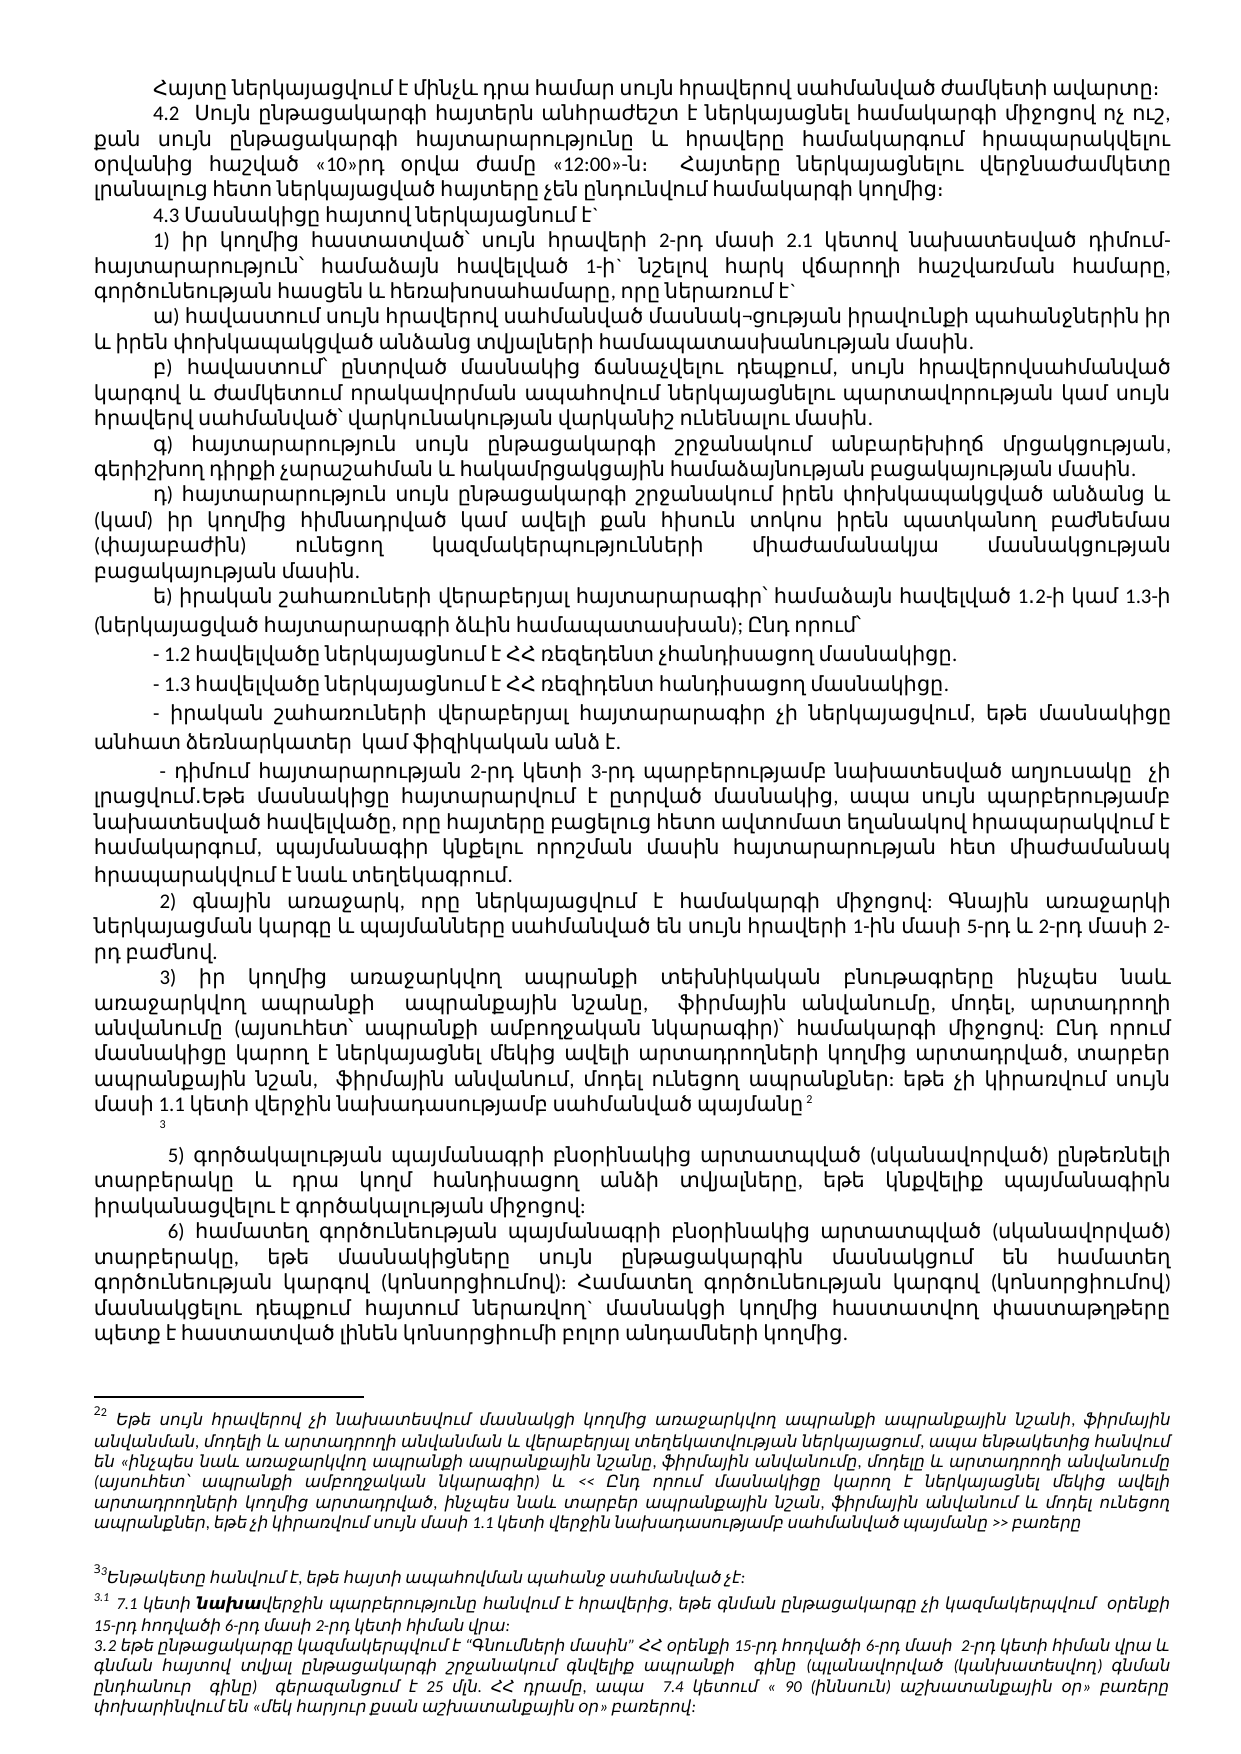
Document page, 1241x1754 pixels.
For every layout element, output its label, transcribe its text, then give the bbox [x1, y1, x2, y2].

text - իրական շահառուների վերաբերյալ հայտարարագիր չի ներկայացվում, եթե մասնակիցը անհատ ձեռնարկատեր կամ ֆիզիկական անձ է. [94, 700, 1171, 754]
text Հայտը ներկայացվում է մինչև դրա համար սույն հրավերով սահմանված ժամկետի ավարտը։ [94, 75, 1171, 100]
text 5) գործակալության պայմանագրի բնօրինակից արտատպված (սկանավորված) ընթեռնելի տարբերակը և դրա կողմ հանդիսացող անձի տվյալները, եթե կնքվելիք պայմանագիրն իրականացվելու է գործակալության միջոցով: [94, 1142, 1171, 1218]
text 6) համատեղ գործունեության պայմանագրի բնօրինակից արտատպված (սկանավորված) տարբերակը, եթե մասնակիցները սույն ընթացակարգին մասնակցում են համատեղ գործունեության կարգով (կոնսորցիումով): Համատեղ գործունեության կարգով (կոնսորցիումով) մասնակցելու դեպքում հայտում ներառվող` մասնակցի կողմից հաստատվող փաստաթղթերը պետք է հաստատված լինեն կոնսորցիումի բոլոր անդամների կողմից. [94, 1218, 1171, 1346]
text դ) հայտարարություն սույն ընթացակարգի շրջանակում իրեն փոխկապակցված անձանց և (կամ) իր կողմից հիմնադրված կամ ավելի քան հիսուն տոկոս իրեն պատկանող բաժնեմաս (փայաբաժին) ունեցող կազմակերպությունների միաժամանակյա մասնակցության բացակայության մասին. [94, 482, 1171, 583]
text - 1.2 հավելվածը ներկայացնում է ՀՀ ռեզեդենտ չհանդիսացող մասնակիցը. [94, 642, 1171, 667]
text - 1.3 հավելվածը ներկայացնում է ՀՀ ռեզիդենտ հանդիսացող մասնակիցը. [94, 671, 1171, 696]
text 4.2 Սույն ընթացակարգի հայտերն անհրաժեշտ է ներկայացնել համակարգի միջոցով ոչ ուշ, քան սույն ընթացակարգի հայտարարությունը և հրավերը համակարգում հրապարակվելու օրվանից հաշված «10»րդ օրվա ժամը «12:00»-ն։ Հայտերը ներկայացնելու վերջնաժամկետը լրանալուց հետո ներկայացված հայտերը չեն ընդունվում համակարգի կողմից։ [94, 100, 1171, 202]
text 3) իր կողմից առաջարկվող ապրանքի տեխնիկական բնութագրերը ինչպես նաև առաջարկվող ապրանքի ապրանքային նշանը, ֆիրմային անվանումը, մոդել, արտադրողի անվանումը (այսուհետ՝ ապրանքի ամբողջական նկարագիր)՝ համակարգի միջոցով: Ընդ որում մասնակիցը կարող է ներկայացնել մեկից ավելի արտադրողների կողմից արտադրված, տարբեր ապրանքային նշան, ֆիրմային անվանում, մոդել ունեցող ապրանքներ: եթե չի կիրառվում սույն մասի 1.1 կետի վերջին նախադասությամբ սահմանված պայմանը 2 [94, 964, 1171, 1117]
text բ) հավաստում՝ ընտրված մասնակից ճանաչվելու դեպքում, սույն հրավերովսահմանված կարգով և ժամկետում որակավորման ապահովում ներկայացնելու պարտավորության կամ սույն հրավերվ սահմանված՝ վարկունակության վարկանիշ ունենալու մասին. [94, 354, 1171, 431]
text - դիմում հայտարարության 2-րդ կետի 3-րդ պարբերությամբ նախատեսված աղյուսակը չի լրացվում․Եթե մասնակիցը հայտարարվում է ըտրված մասնակից, ապա սույն պարբերությամբ նախատեսված հավելվածը, որը հայտերը բացելուց հետո ավտոմատ եղանակով հրապարակվում է համակարգում, պայմանագիր կնքելու որոշման մասին հայտարարության հետ միաժամանակ հրապարակվում է նաև տեղեկագրում. [94, 758, 1171, 888]
text գ) հայտարարություն սույն ընթացակարգի շրջանակում անբարեխիղճ մրցակցության, գերիշխող դիրքի չարաշահման և հակամրցակցային համաձայնության բացակայության մասին. [94, 431, 1171, 482]
text 2) գնային առաջարկ, որը ներկայացվում է համակարգի միջոցով: Գնային առաջարկի ներկայացման կարգը և պայմանները սահմանված են սույն հրավերի 1-ին մասի 5-րդ և 2-րդ մասի 2-րդ բաժնով. [94, 888, 1171, 964]
text 4.3 Մասնակիցը հայտով ներկայացնում է` [94, 202, 1171, 227]
text 1) իր կողմից հաստատված՝ սույն հրավերի 2-րդ մասի 2.1 կետով նախատեսված դիմում-հայտարարություն՝ համաձայն հավելված 1-ի` նշելով հարկ վճարողի հաշվառման համարը, գործունեության հասցեն և հեռախոսահամարը, որը ներառում է` [94, 227, 1171, 304]
text ա) հավաստում սույն հրավերով սահմանված մասնակ¬ցության իրավունքի պահանջներին իր և իրեն փոխկապակցված անձանց տվյալների համապատասխանության մասին. [94, 304, 1171, 354]
text ե) իրական շահառուների վերաբերյալ հայտարարագիր՝ համաձայն հավելված 1․2-ի կամ 1.3-ի (ներկայացված հայտարարագրի ձևին համապատասխան); Ընդ որում՝ [94, 583, 1171, 638]
text 3 [94, 1117, 1171, 1142]
